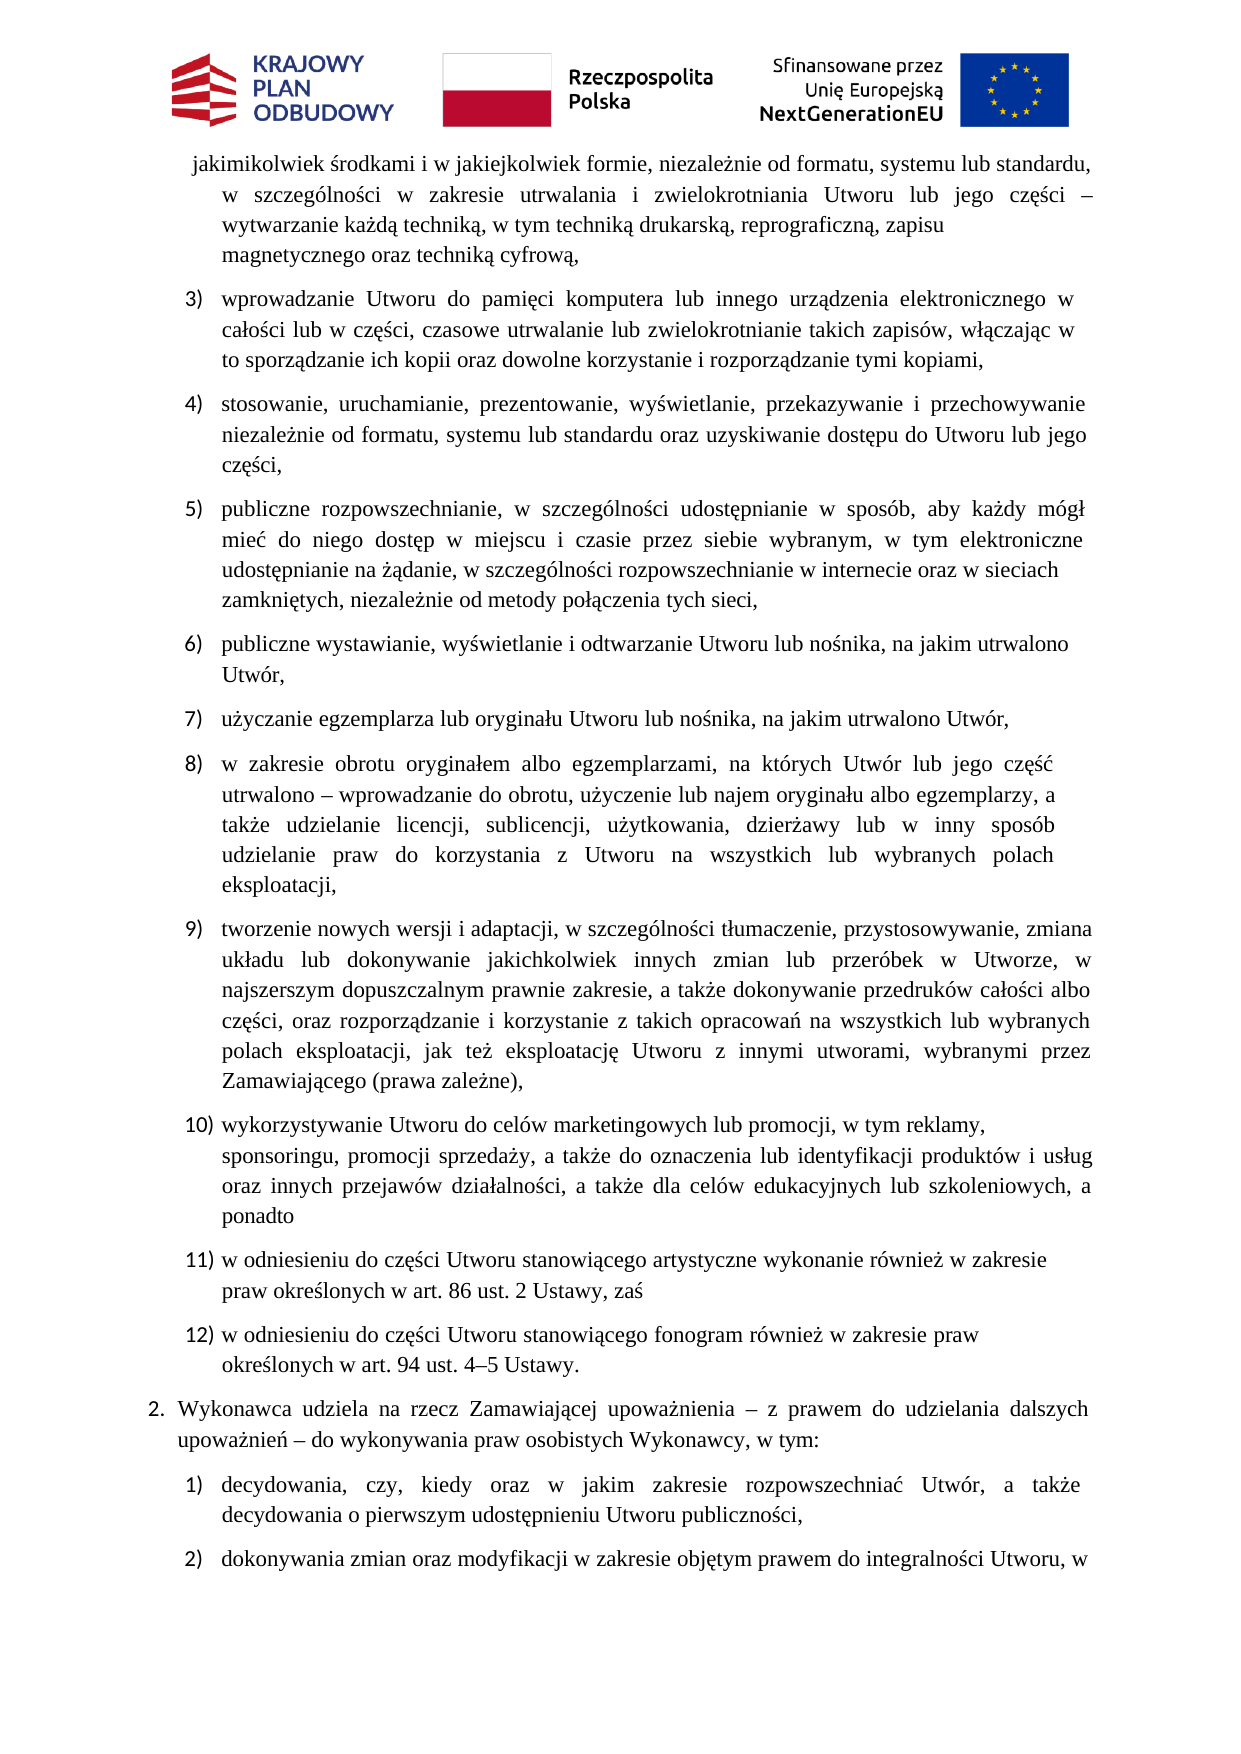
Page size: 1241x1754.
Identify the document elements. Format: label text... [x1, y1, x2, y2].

list dokonywania zmian oraz modyfikacji w zakresie objętym prawem do integralności Utworu, w [184, 1544, 1093, 1572]
list w zakresie obrotu oryginałem albo egzemplarzami, na których Utwór lub jego część utrwalono – wprowadzanie do obrotu, użyczenie lub najem oryginału albo egzemplarzy, a także udzielanie licencji, sublicencji, użytkowania, dzierżawy lub w inny sposób udzielanie praw do korzystania z Utworu na wszystkich lub wybranych polach eksploatacji, [184, 749, 1055, 898]
list decydowania, czy, kiedy oraz w jakim zakresie rozpowszechniać Utwór, a także decydowania o pierwszym udostępnieniu Utworu publiczności, [184, 1470, 1081, 1528]
list publiczne rozpowszechnianie, w szczególności udostępnianie w sposób, aby każdy mógł mieć do niego dostęp w miejscu i czasie przez siebie wybranym, w tym elektroniczne udostępnianie na żądanie, w szczególności rozpowszechnianie w internecie oraz w sieciach [184, 494, 1085, 582]
list tworzenie nowych wersji i adaptacji, w szczególności tłumaczenie, przystosowywanie, zmiana układu lub dokonywanie jakichkolwiek innych zmian lub przeróbek w Utworze, w najszerszym dopuszczalnym prawnie zakresie, a także dokonywanie przedruków całości albo części, oraz rozporządzanie i korzystanie z takich opracowań na wszystkich lub wybranych polach eksploatacji, jak też eksploatację Utworu z innymi utworami, wybranymi przez Zamawiającego (prawa zależne), [184, 914, 1092, 1093]
list Wykonawca udziela na rzecz Zamawiającej upoważnienia – z prawem do udzielania dalszych [148, 1394, 1093, 1422]
list w odniesieniu do części Utworu stanowiącego artystyczne wykonanie również w zakresie praw określonych w art. 86 ust. 2 Ustawy, zaś [184, 1245, 1048, 1303]
text zamkniętych, niezależnie od metody połączenia tych sieci, [222, 586, 1093, 612]
list publiczne wystawianie, wyświetlanie i odtwarzanie Utworu lub nośnika, na jakim utrwalono [184, 629, 1093, 657]
text magnetycznego oraz techniką cyfrową, [222, 241, 1093, 267]
list wprowadzanie Utworu do pamięci komputera lub innego urządzenia elektronicznego w całości lub w części, czasowe utrwalanie lub zwielokrotnianie takich zapisów, włączając w to sporządzanie ich kopii oraz dowolne korzystanie i rozporządzanie tymi kopiami, [184, 284, 1075, 373]
list stosowanie, uruchamianie, prezentowanie, wyświetlanie, przekazywanie i przechowywanie niezależnie od formatu, systemu lub standardu oraz uzyskiwanie dostępu do Utworu lub jego części, [184, 389, 1087, 477]
list w odniesieniu do części Utworu stanowiącego fonogram również w zakresie praw określonych w art. 94 ust. 4–5 Ustawy. [184, 1320, 979, 1378]
text jakimikolwiek środkami i w jakiejkolwiek formie, niezależnie od formatu, systemu lub standardu, w szczególności w zakresie utrwalania i zwielokrotniania Utworu lub jego części – wytwarzanie każdą techniką, w tym techniką drukarską, reprograficzną, zapisu [192, 151, 1093, 237]
text upoważnień – do wykonywania praw osobistych Wykonawcy, w tym: [177, 1427, 1093, 1453]
text Utwór, [222, 661, 1093, 688]
list wykorzystywanie Utworu do celów marketingowych lub promocji, w tym reklamy, [184, 1110, 1093, 1138]
text sponsoringu, promocji sprzedaży, a także do oznaczenia lub identyfikacji produktów i usług oraz innych przejawów działalności, a także dla celów edukacyjnych lub szkoleniowych, a ponadto [222, 1142, 1093, 1229]
list użyczanie egzemplarza lub oryginału Utworu lub nośnika, na jakim utrwalono Utwór, [184, 704, 1093, 732]
picture [171, 53, 1069, 127]
